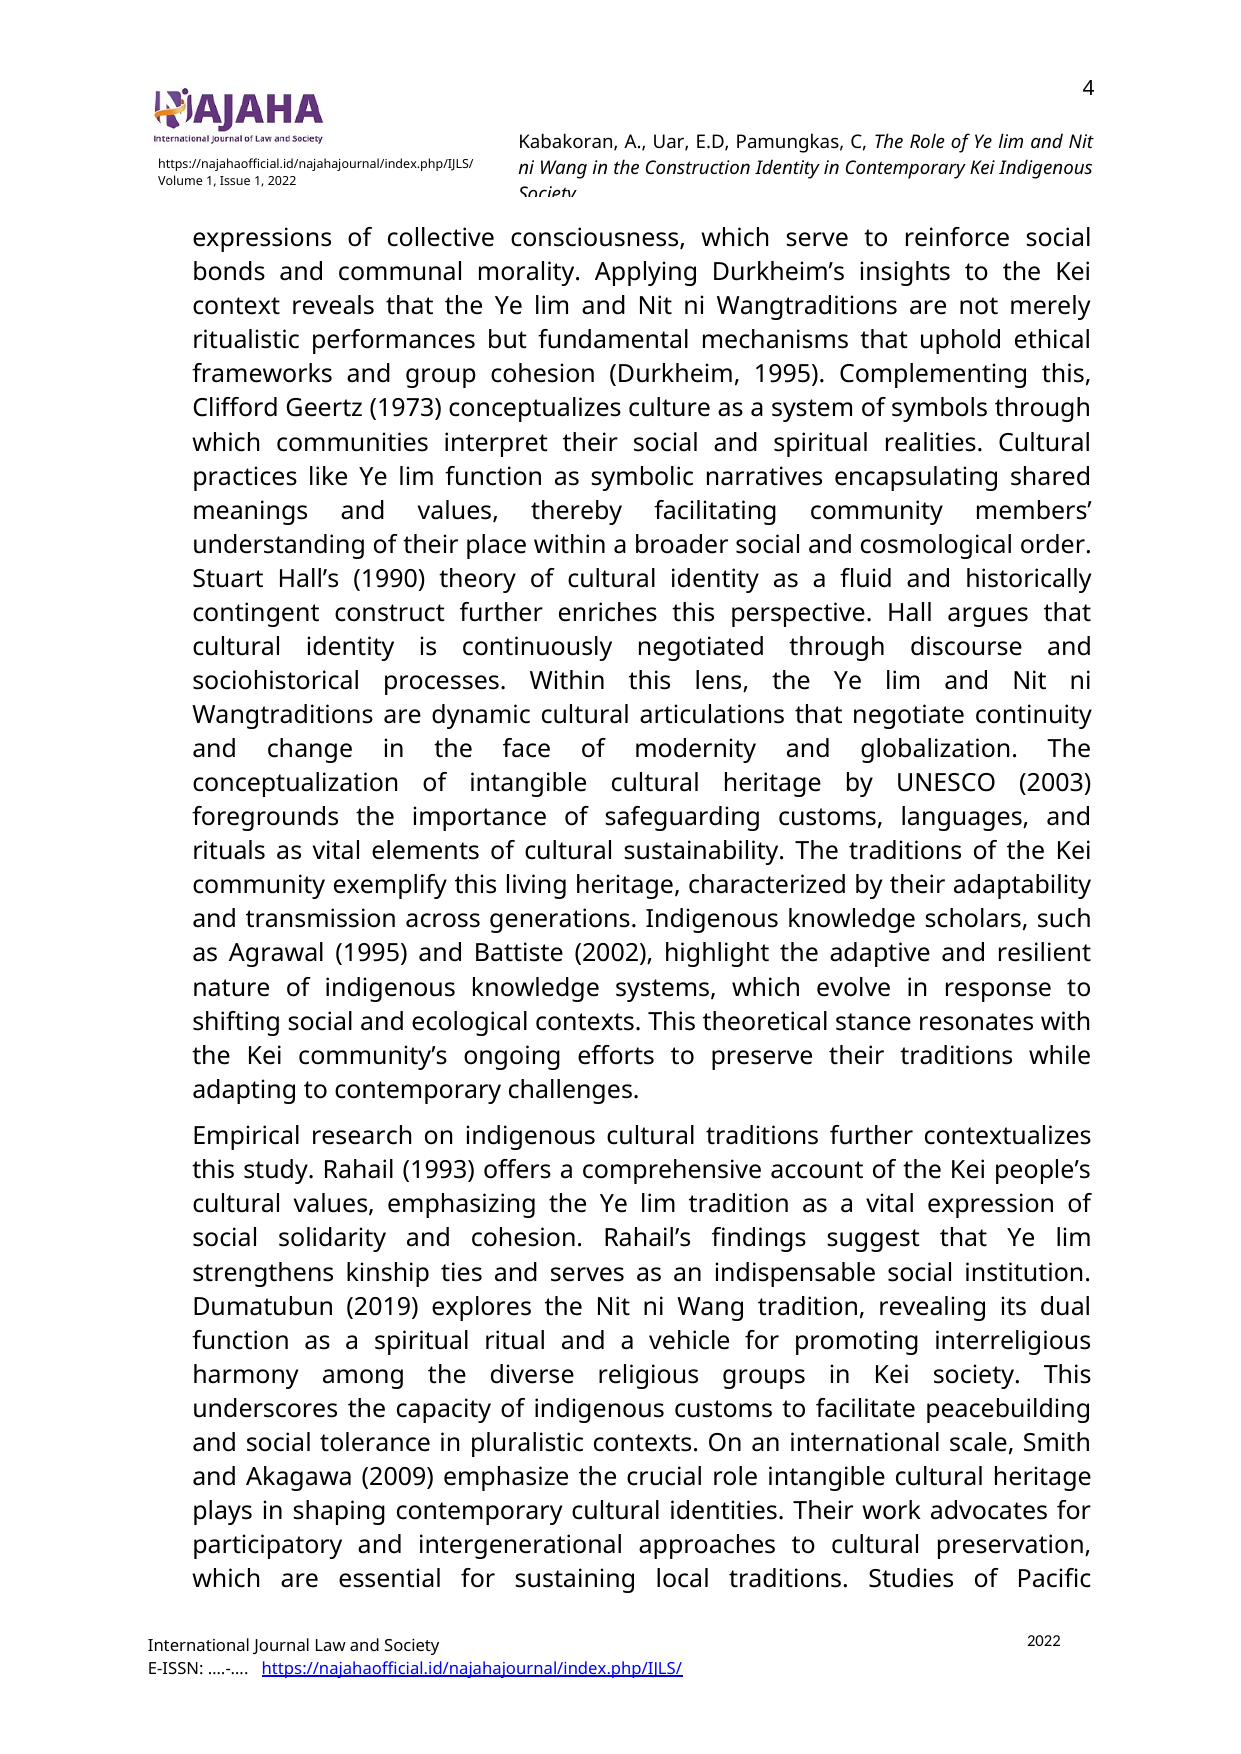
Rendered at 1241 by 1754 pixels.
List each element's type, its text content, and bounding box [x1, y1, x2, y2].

picture [147, 74, 328, 158]
